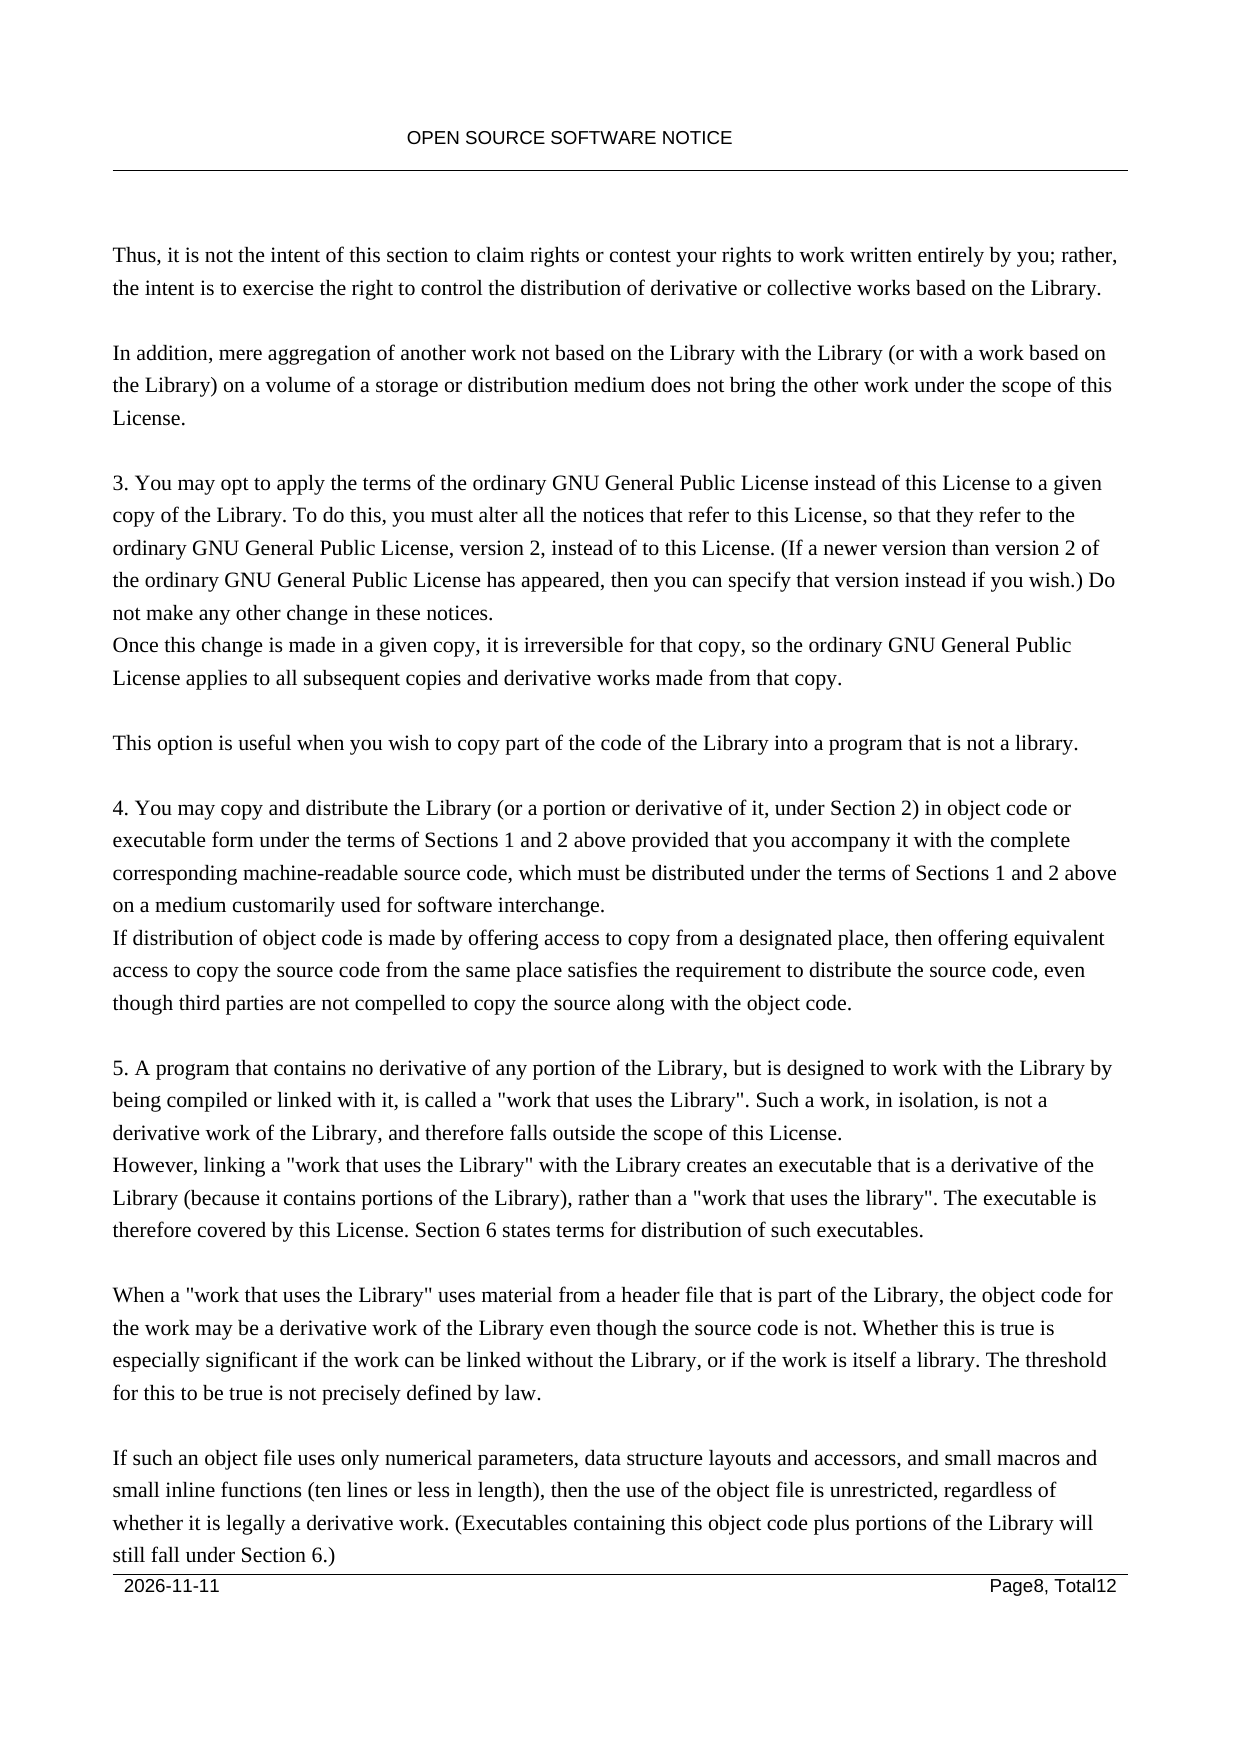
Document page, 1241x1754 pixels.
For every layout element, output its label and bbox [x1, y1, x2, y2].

text [112, 206, 1128, 1571]
